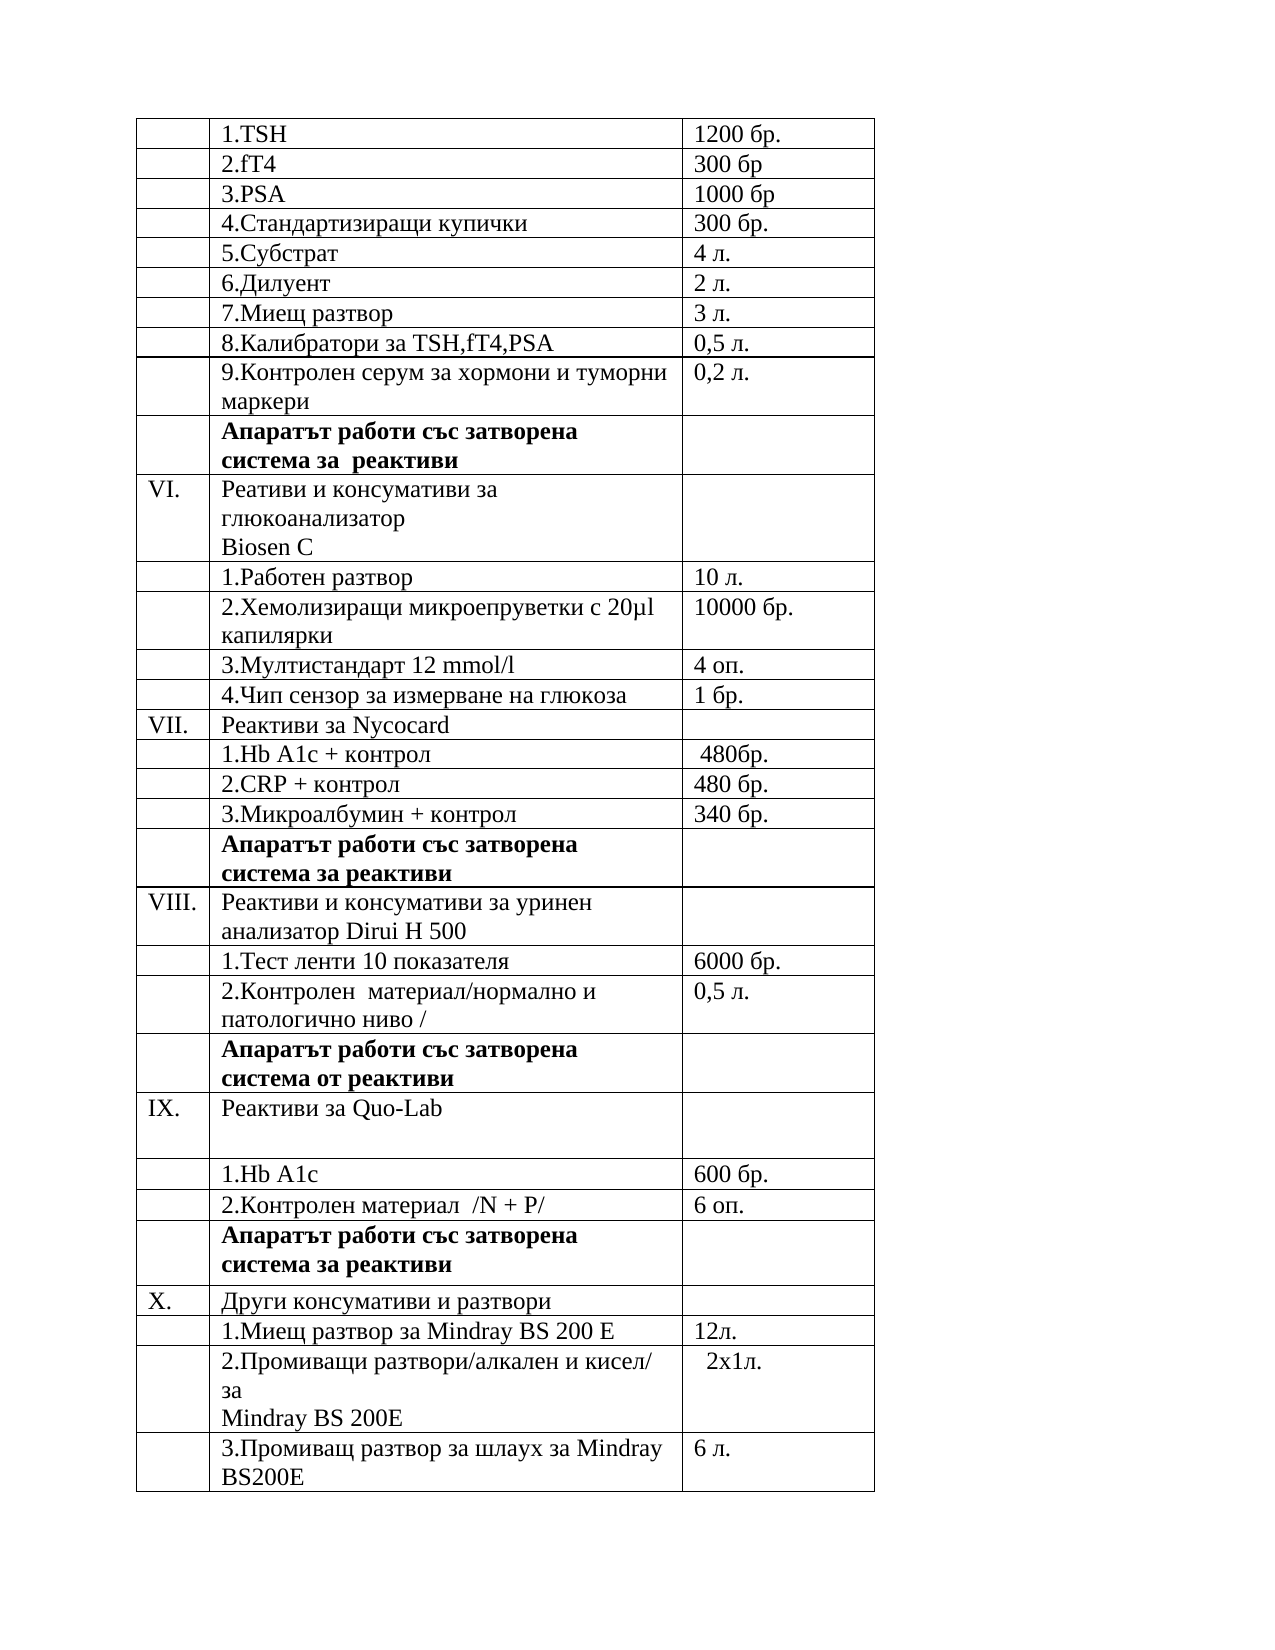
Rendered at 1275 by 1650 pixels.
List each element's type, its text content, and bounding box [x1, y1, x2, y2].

table_cell VIII. [137, 888, 209, 945]
table_cell 12л. [683, 1316, 874, 1345]
table_cell 10000 бр. [683, 592, 874, 649]
table_cell [683, 829, 874, 886]
table_cell [137, 209, 209, 237]
table_cell VII. [137, 710, 209, 738]
table_cell [137, 1316, 209, 1345]
table_cell 4.Чип сензор за измерване на глюкоза [210, 680, 682, 709]
table_cell Реативи и консумативи за глюкоанализатор Biosen C [210, 475, 682, 561]
table_cell 10 л. [683, 562, 874, 591]
table_cell [137, 149, 209, 178]
table_cell 300 бр. [683, 209, 874, 237]
table_cell [683, 710, 874, 738]
table_cell 1 бр. [683, 680, 874, 709]
table_cell 3.Промиващ разтвор за шлаух за Mindray BS200E [210, 1433, 682, 1491]
table_cell [683, 1286, 874, 1315]
table_cell [137, 268, 209, 297]
table_cell 7.Миещ разтвор [210, 298, 682, 327]
table_cell 1000 бр [683, 179, 874, 207]
table_cell 2.Контролен материал /N + P/ [210, 1190, 682, 1219]
table_cell 1.Hb A1c + контрол [210, 740, 682, 768]
table_cell Апаратът работи със затворена система за реактиви [210, 416, 682, 473]
table_cell 4.Стандартизиращи купички [210, 209, 682, 237]
table_cell [137, 1034, 209, 1092]
table_cell [137, 416, 209, 473]
table_cell 4 oп. [683, 650, 874, 679]
table_cell [137, 298, 209, 327]
table_cell [683, 1221, 874, 1285]
table_cell [137, 769, 209, 798]
table_cell [137, 976, 209, 1033]
table_cell [137, 946, 209, 975]
table_cell 8.Калибратори за TSH,fT4,PSA [210, 328, 682, 356]
table_cell 1.Миещ разтвор за Mindray BS 200 E [210, 1316, 682, 1345]
table_cell [137, 740, 209, 768]
table_cell 6000 бр. [683, 946, 874, 975]
table_cell [137, 238, 209, 267]
table_cell [137, 650, 209, 679]
table_cell [683, 1034, 874, 1092]
table_cell 1.Тест ленти 10 показателя [210, 946, 682, 975]
table_cell 0,5 л. [683, 328, 874, 356]
table_cell [137, 1159, 209, 1189]
table_cell [137, 1190, 209, 1219]
table_cell 4 л. [683, 238, 874, 267]
table_cell 2.CRP + контрол [210, 769, 682, 798]
table_cell 5.Субстрат [210, 238, 682, 267]
table_cell 600 бр. [683, 1159, 874, 1189]
table_cell 340 бр. [683, 799, 874, 828]
table_cell 2.Промиващи разтвори/алкален и кисел/ за Mindray BS 200E [210, 1346, 682, 1432]
table_cell 2.Хемолизиращи микроепруветки с 20µl капилярки [210, 592, 682, 649]
table_cell 1.TSH [210, 119, 682, 148]
table_cell [137, 680, 209, 709]
table_cell [683, 416, 874, 473]
table_cell 0,5 л. [683, 976, 874, 1033]
table_cell [137, 358, 209, 415]
table_cell Реактиви за Quo-Lab [210, 1093, 682, 1158]
table_cell Реактиви и консумативи за уринен анализатор Dirui H 500 [210, 888, 682, 945]
table_cell [137, 328, 209, 356]
table_cell 480 бр. [683, 769, 874, 798]
table_cell 480бр. [683, 740, 874, 768]
table_cell 3 л. [683, 298, 874, 327]
table_cell Апаратът работи със затворена система от реактиви [210, 1034, 682, 1092]
table_cell [137, 562, 209, 591]
table_cell 300 бр [683, 149, 874, 178]
table_cell [137, 1346, 209, 1432]
table_cell 2х1л. [683, 1346, 874, 1432]
table_cell Реактиви за Nycocard [210, 710, 682, 738]
table_cell 2.Контролен материал/нормално и патологично ниво / [210, 976, 682, 1033]
table_cell 0,2 л. [683, 358, 874, 415]
table_cell 1.Hb A1c [210, 1159, 682, 1189]
table_cell [137, 799, 209, 828]
table_cell [137, 1433, 209, 1491]
table_cell 6 оп. [683, 1190, 874, 1219]
table_cell 3.Мултистандарт 12 mmol/l [210, 650, 682, 679]
table_cell Апаратът работи със затворена система за реактиви [210, 829, 682, 886]
table_cell [683, 888, 874, 945]
table_cell 2.fT4 [210, 149, 682, 178]
table_cell 9.Контролен серум за хормони и туморни маркери [210, 358, 682, 415]
table_cell Други консумативи и разтвори [210, 1286, 682, 1315]
table_cell [137, 592, 209, 649]
table_cell [683, 1093, 874, 1158]
table_cell 6 л. [683, 1433, 874, 1491]
table_cell 6.Дилуент [210, 268, 682, 297]
table_cell [683, 475, 874, 561]
table_cell 2 л. [683, 268, 874, 297]
table_cell [137, 829, 209, 886]
table_cell IX. [137, 1093, 209, 1158]
table_cell Апаратът работи със затворена система за реактиви [210, 1221, 682, 1285]
table_cell 1.Работен разтвор [210, 562, 682, 591]
table_cell [137, 119, 209, 148]
table_cell [137, 179, 209, 207]
table_cell [137, 1221, 209, 1285]
table_cell X. [137, 1286, 209, 1315]
table_cell 3.Микроалбумин + контрол [210, 799, 682, 828]
table_cell 3.PSA [210, 179, 682, 207]
table_cell VI. [137, 475, 209, 561]
table_cell 1200 бр. [683, 119, 874, 148]
